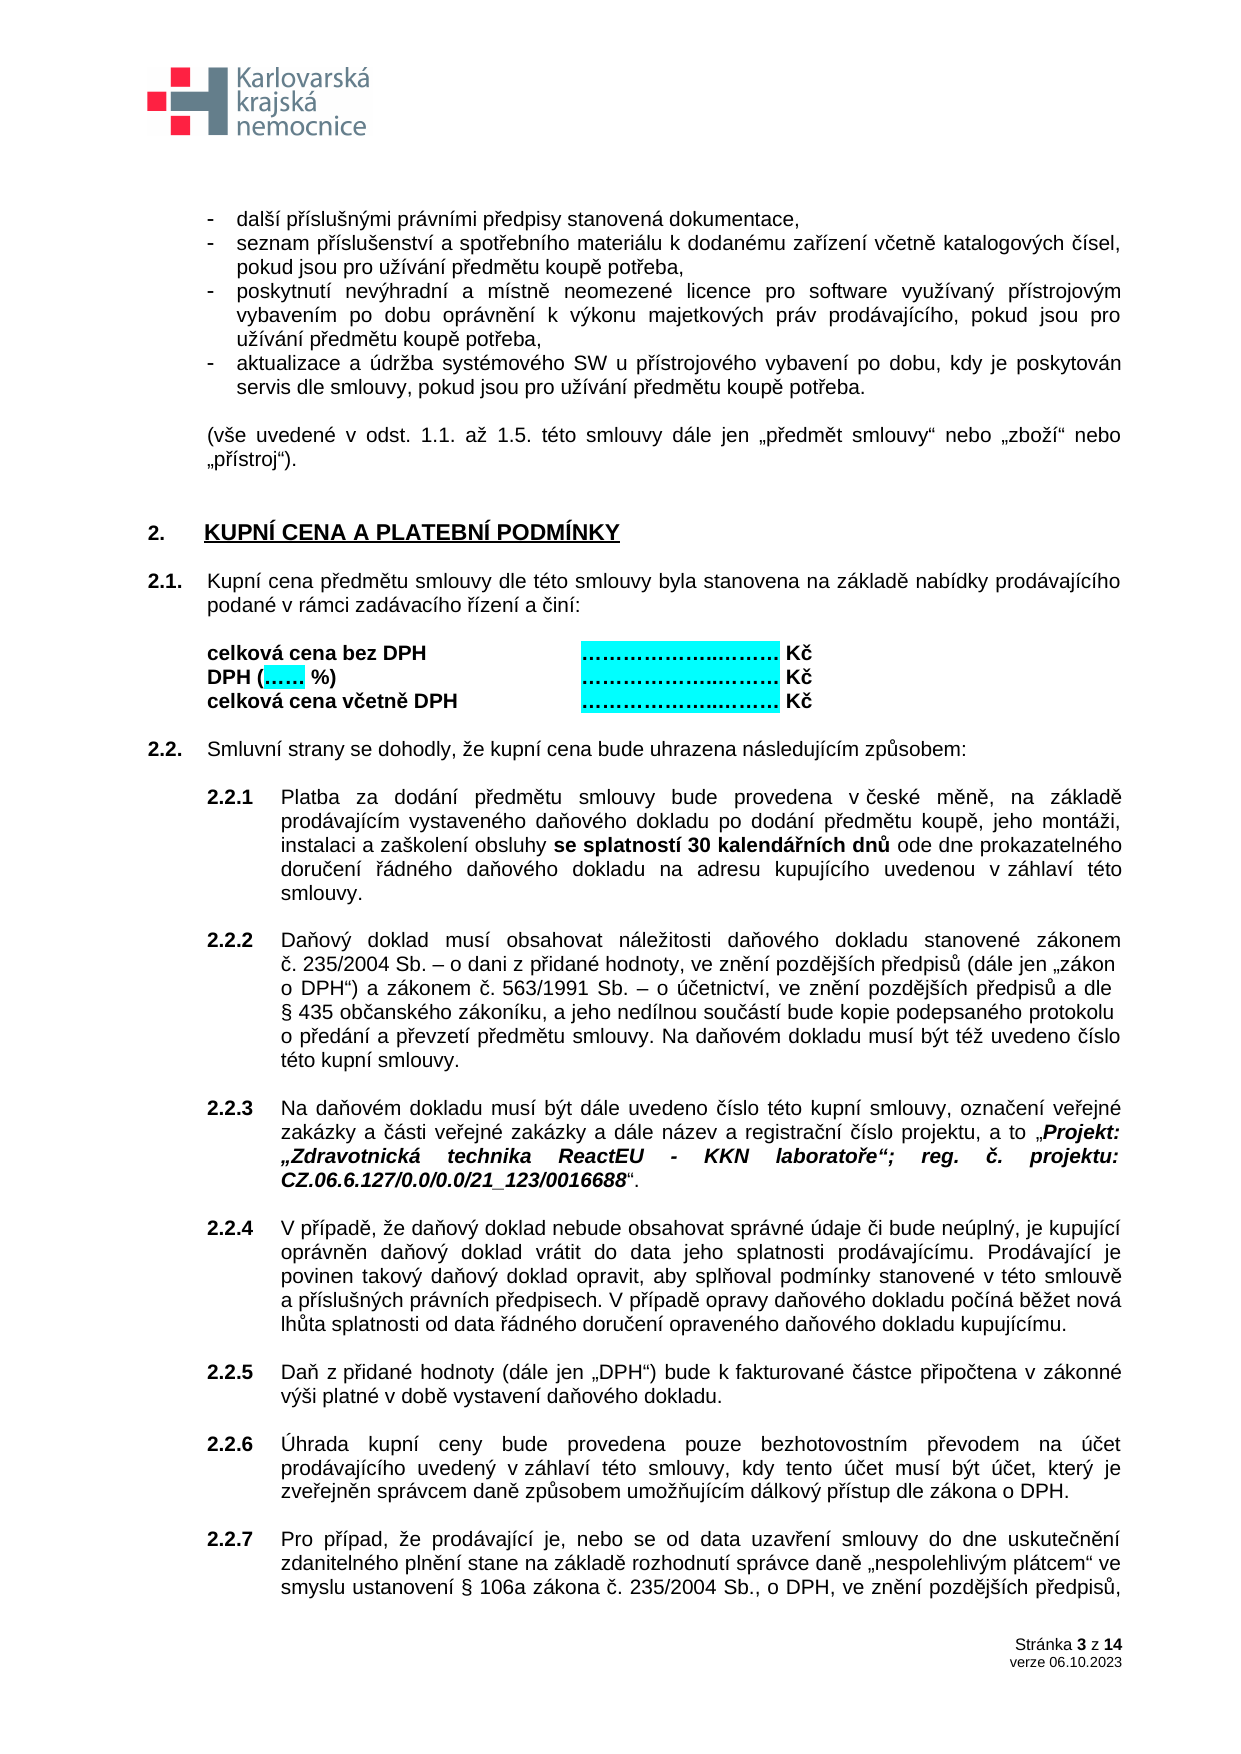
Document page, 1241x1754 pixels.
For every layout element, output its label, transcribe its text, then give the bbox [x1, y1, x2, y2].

subtitle Daňový doklad musí obsahovat náležitosti daňového dokladu stanovené zákonem č. 235/2004 Sb. – o dani z přidané hodnoty, ve znění pozdějších předpisů (dále jen „zákon o DPH“) a zákonem č. 563/1991 Sb. – o účetnictví, ve znění pozdějších předpisů a dle § 435 občanského zákoníku, a jeho nedílnou součástí bude kopie podepsaného protokolu o předání a převzetí předmětu smlouvy. Na daňovém dokladu musí být též uvedeno číslo této kupní smlouvy. [207, 928, 1122, 1072]
subtitle celková cena včetně DPH ………………..……… Kč [207, 689, 581, 713]
subtitle Kupní cena předmětu smlouvy dle této smlouvy byla stanovena na základě nabídky prodávajícího podané v rámci zadávacího řízení a činí: [148, 569, 1122, 617]
subtitle celková cena bez DPH ………………..……… Kč [780, 641, 1122, 665]
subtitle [207, 1527, 1122, 1599]
subtitle celková cena včetně DPH ………………..……… Kč [780, 689, 1122, 713]
subtitle Na daňovém dokladu musí být dále uvedeno číslo této kupní smlouvy, označení veřejné zakázky a části veřejné zakázky a dále název a registrační číslo projektu, a to „Projekt: „Zdravotnická technika ReactEU - KKN laboratoře“; reg. č. projektu: CZ.06.6.127/0.0/0.0/21_123/0016688“. [207, 1096, 1122, 1192]
subtitle DPH (…… %) ………………..……… Kč [305, 665, 581, 689]
list poskytnutí nevýhradní a místně neomezené licence pro software využívaný přístrojovým vybavením po dobu oprávnění k výkonu majetkových práv prodávajícího, pokud jsou pro užívání předmětu koupě potřeba, [207, 279, 1122, 351]
list (vše uvedené v odst. 1.1. až 1.5. této smlouvy dále jen „předmět smlouvy“ nebo „zboží“ nebo „přístroj“). [207, 423, 1122, 471]
subtitle Úhrada kupní ceny bude provedena pouze bezhotovostním převodem na účet prodávajícího uvedený v záhlaví této smlouvy, kdy tento účet musí být účet, který je zveřejněn správcem daně způsobem umožňujícím dálkový přístup dle zákona o DPH. [207, 1431, 1122, 1503]
subtitle DPH (…… %) ………………..……… Kč [780, 665, 1122, 689]
subtitle Daň z přidané hodnoty (dále jen „DPH“) bude k fakturované částce připočtena v zákonné výši platné v době vystavení daňového dokladu. [207, 1359, 1122, 1407]
picture [147, 67, 373, 136]
list další příslušnými právními předpisy stanovená dokumentace, [207, 207, 1122, 231]
subtitle celková cena bez DPH ………………..……… Kč [207, 641, 581, 665]
subtitle Platba za dodání předmětu smlouvy bude provedena v české měně, na základě prodávajícím vystaveného daňového dokladu po dodání předmětu koupě, jeho montáži, instalaci a zaškolení obsluhy se splatností 30 kalendářních dnů ode dne prokazatelného doručení řádného daňového dokladu na adresu kupujícího uvedenou v záhlaví této smlouvy. [207, 784, 1122, 904]
subtitle Smluvní strany se dohodly, že kupní cena bude uhrazena následujícím způsobem: [148, 737, 1122, 761]
list kupní Cena a platební podmínky [148, 519, 1122, 545]
subtitle V případě, že daňový doklad nebude obsahovat správné údaje či bude neúplný, je kupující oprávněn daňový doklad vrátit do data jeho splatnosti prodávajícímu. Prodávající je povinen takový daňový doklad opravit, aby splňoval podmínky stanovené v této smlouvě a příslušných právních předpisech. V případě opravy daňového dokladu počíná běžet nová lhůta splatnosti od data řádného doručení opraveného daňového dokladu kupujícímu. [207, 1216, 1122, 1336]
list aktualizace a údržba systémového SW u přístrojového vybavení po dobu, kdy je poskytován servis dle smlouvy, pokud jsou pro užívání předmětu koupě potřeba. [207, 351, 1122, 399]
list seznam příslušenství a spotřebního materiálu k dodanému zařízení včetně katalogových čísel, pokud jsou pro užívání předmětu koupě potřeba, [207, 231, 1122, 279]
